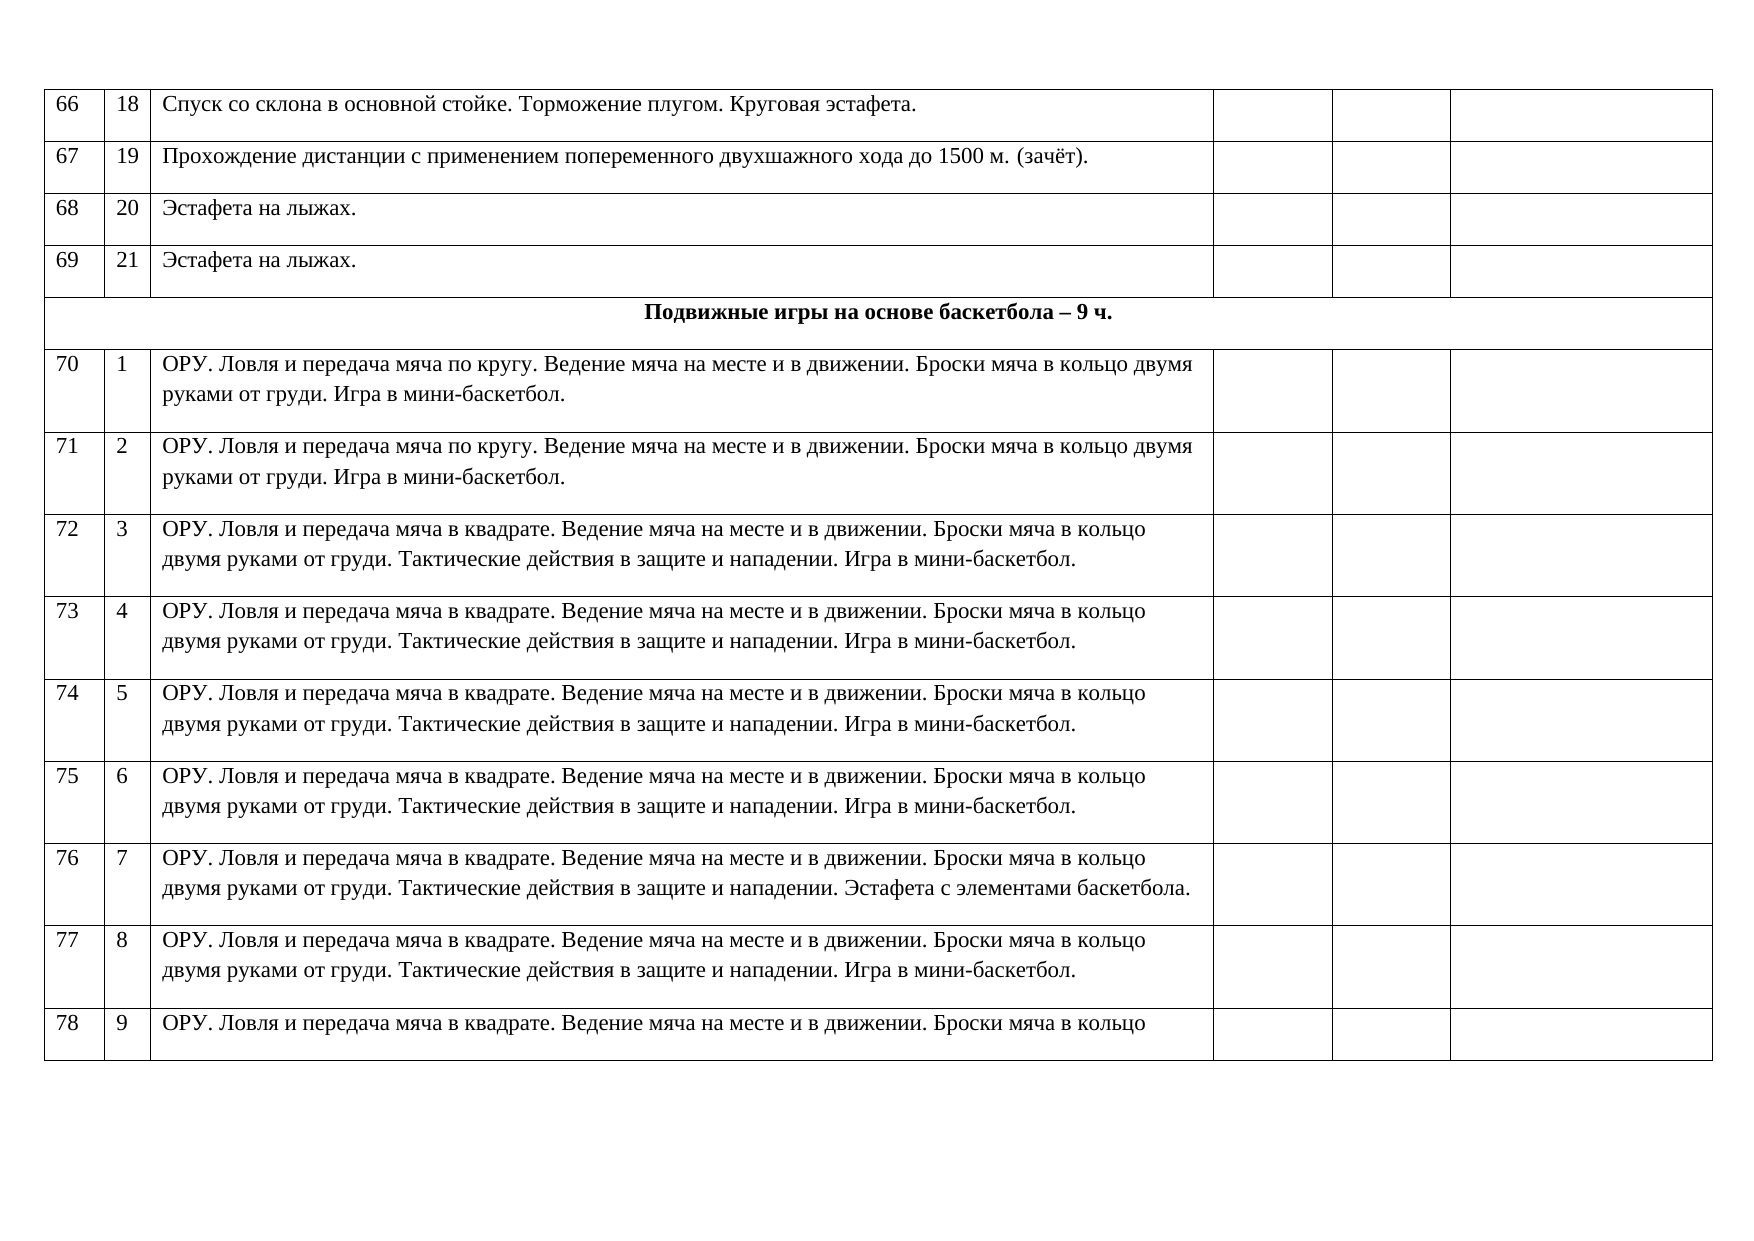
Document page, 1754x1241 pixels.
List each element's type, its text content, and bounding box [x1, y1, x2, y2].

table_cell [1214, 350, 1332, 432]
table_cell Эстафета на лыжах. [151, 246, 1213, 297]
table_cell Прохождение дистанции с применением попеременного двухшажного хода до 1500 м. (зачёт). [151, 142, 1213, 193]
table_cell [1333, 350, 1450, 432]
table_cell Эстафета на лыжах. [151, 194, 1213, 245]
table_cell [1451, 762, 1712, 843]
table_cell [1333, 142, 1450, 193]
table_cell 2 [105, 433, 150, 514]
table_cell 5 [105, 680, 150, 761]
table_cell ОРУ. Ловля и передача мяча по кругу. Ведение мяча на месте и в движении. Броски мяча в кольцо двумя руками от груди. Игра в мини-баскетбол. [151, 433, 1213, 514]
table_cell [1451, 90, 1712, 141]
table_cell [1451, 246, 1712, 297]
table_cell 78 [45, 1009, 104, 1060]
table_cell [1451, 142, 1712, 193]
table_cell 7 [105, 844, 150, 925]
table_cell [1333, 90, 1450, 141]
table_cell [1451, 433, 1712, 514]
table_cell 67 [45, 142, 104, 193]
table_cell [1333, 926, 1450, 1008]
table_cell 9 [105, 1009, 150, 1060]
table_cell [1333, 762, 1450, 843]
table_cell 3 [105, 515, 150, 596]
table_cell 75 [45, 762, 104, 843]
table_cell 77 [45, 926, 104, 1008]
table_cell [1214, 844, 1332, 925]
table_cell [151, 1009, 1213, 1060]
table_cell 8 [105, 926, 150, 1008]
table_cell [151, 90, 1213, 141]
table_cell [1451, 926, 1712, 1008]
table_cell [1333, 515, 1450, 596]
table_cell [1333, 597, 1450, 678]
table_cell ОРУ. Ловля и передача мяча в квадрате. Ведение мяча на месте и в движении. Броски мяча в кольцо двумя руками от груди. Тактические действия в защите и нападении. Эстафета с элементами баскетбола. [151, 844, 1213, 925]
table_cell [1214, 597, 1332, 678]
table_cell [1214, 515, 1332, 596]
table_cell 21 [105, 246, 150, 297]
table_cell 1 [105, 350, 150, 432]
table_cell 20 [105, 194, 150, 245]
table_cell [1214, 680, 1332, 761]
table_cell [1214, 90, 1332, 141]
table_cell 72 [45, 515, 104, 596]
table_cell [1214, 926, 1332, 1008]
table_cell 18 [105, 90, 150, 141]
table_cell [1333, 433, 1450, 514]
table_cell [1214, 246, 1332, 297]
table_cell 71 [45, 433, 104, 514]
table_cell [1451, 515, 1712, 596]
table_cell [1451, 194, 1712, 245]
table_cell [1333, 194, 1450, 245]
table_cell [1451, 350, 1712, 432]
table_cell [1333, 1009, 1450, 1060]
table_cell 66 [45, 90, 104, 141]
table_cell [1214, 1009, 1332, 1060]
table_cell 69 [45, 246, 104, 297]
table_cell 76 [45, 844, 104, 925]
table_cell [1451, 844, 1712, 925]
table_cell [1333, 844, 1450, 925]
table_cell Подвижные игры на основе баскетбола – 9 ч. [45, 298, 1712, 349]
table_cell [1214, 142, 1332, 193]
table_cell [1451, 680, 1712, 761]
table_cell 74 [45, 680, 104, 761]
table_cell [1214, 762, 1332, 843]
table_cell [1451, 597, 1712, 678]
table_cell 19 [105, 142, 150, 193]
table_cell 6 [105, 762, 150, 843]
table_cell 68 [45, 194, 104, 245]
table_cell [1333, 680, 1450, 761]
table_cell 73 [45, 597, 104, 678]
table_cell 4 [105, 597, 150, 678]
table_cell [1214, 194, 1332, 245]
table_cell [1451, 1009, 1712, 1060]
table_cell [1214, 433, 1332, 514]
table_cell ОРУ. Ловля и передача мяча по кругу. Ведение мяча на месте и в движении. Броски мяча в кольцо двумя руками от груди. Игра в мини-баскетбол. [151, 350, 1213, 432]
table_cell 70 [45, 350, 104, 432]
table_cell [1333, 246, 1450, 297]
